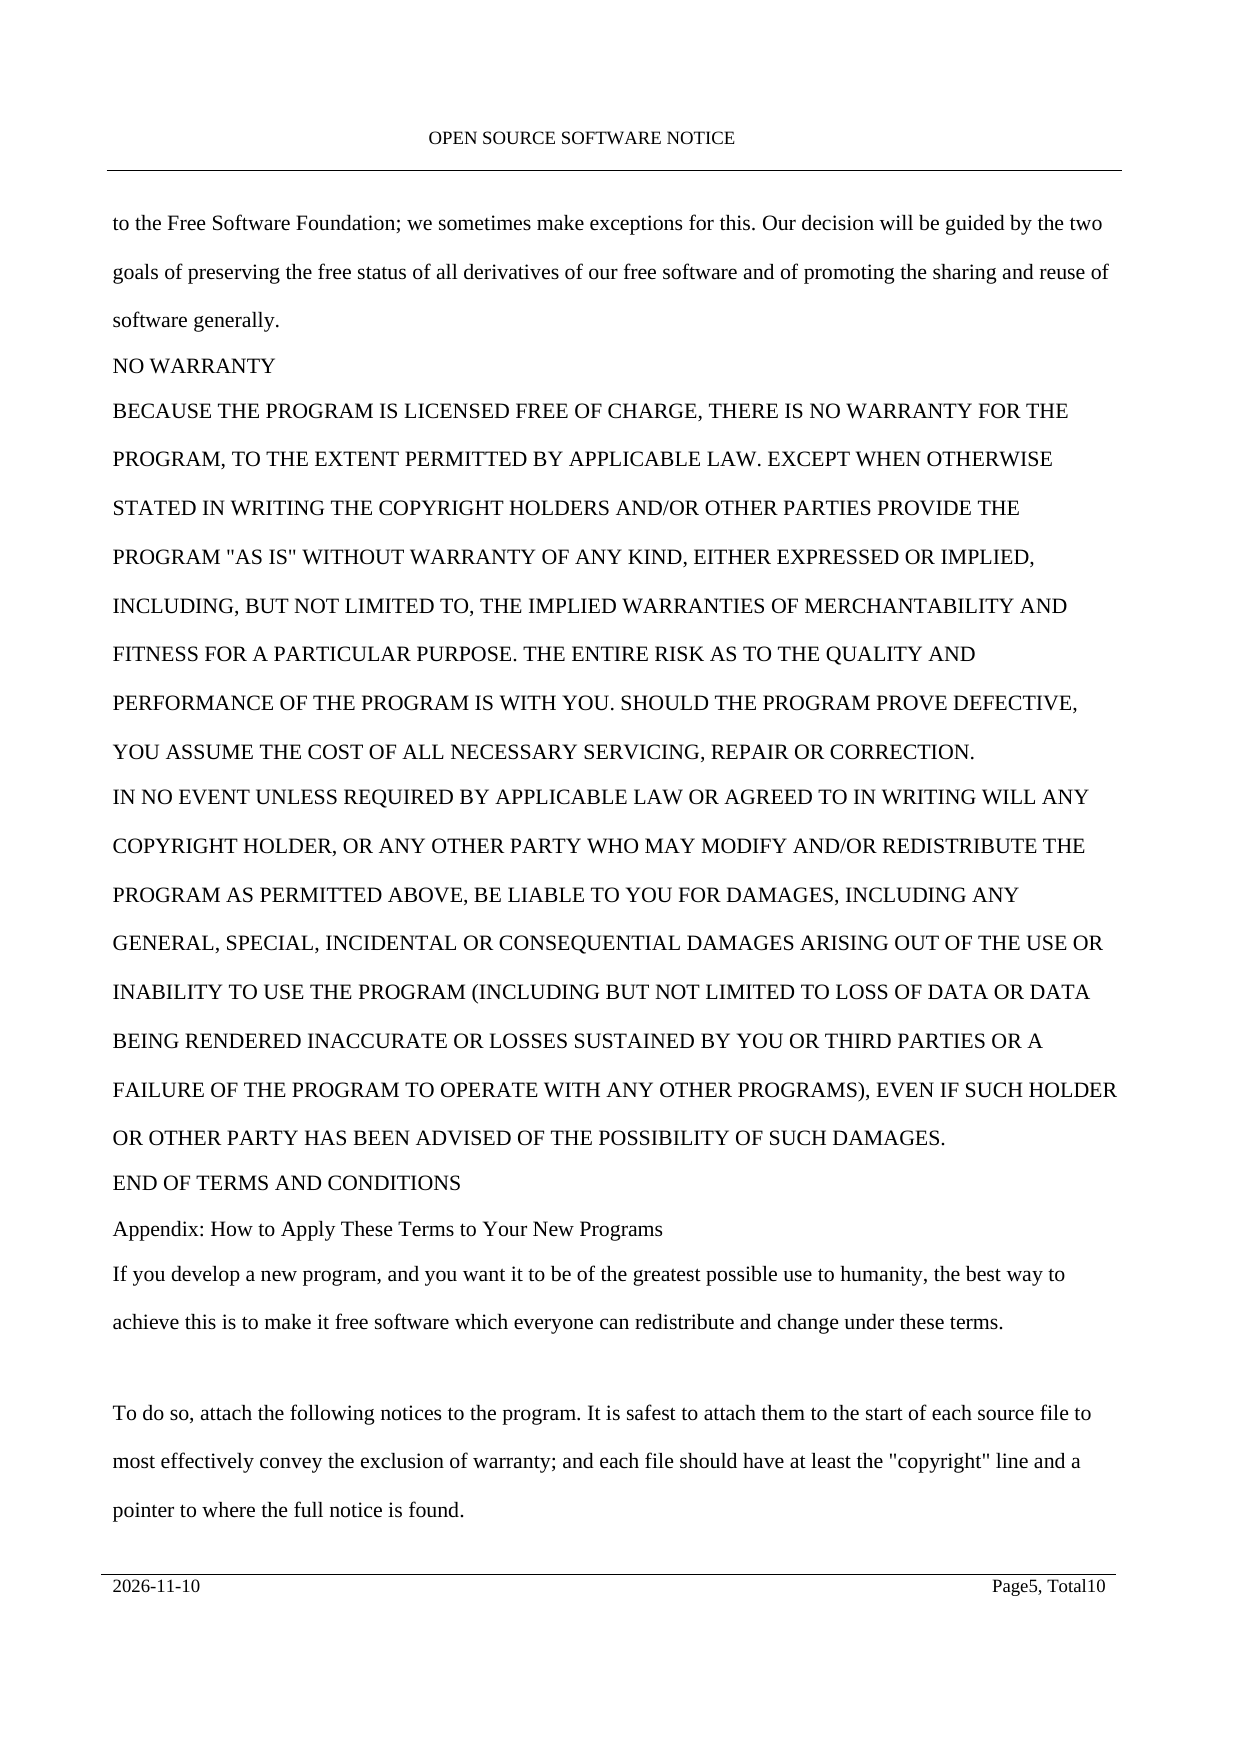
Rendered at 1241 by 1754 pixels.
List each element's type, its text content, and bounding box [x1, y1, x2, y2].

text Appendix: How to Apply These Terms to Your New Programs [112, 1212, 1128, 1244]
text END OF TERMS AND CONDITIONS [112, 1167, 1128, 1199]
text IN NO EVENT UNLESS REQUIRED BY APPLICABLE LAW OR AGREED TO IN WRITING WILL ANY COPYRIGHT HOLDER, OR ANY OTHER PARTY WHO MAY MODIFY AND/OR REDISTRIBUTE THE PROGRAM AS PERMITTED ABOVE, BE LIABLE TO YOU FOR DAMAGES, INCLUDING ANY GENERAL, SPECIAL, INCIDENTAL OR CONSEQUENTIAL DAMAGES ARISING OUT OF THE USE OR INABILITY TO USE THE PROGRAM (INCLUDING BUT NOT LIMITED TO LOSS OF DATA OR DATA BEING RENDERED INACCURATE OR LOSSES SUSTAINED BY YOU OR THIRD PARTIES OR A FAILURE OF THE PROGRAM TO OPERATE WITH ANY OTHER PROGRAMS), EVEN IF SUCH HOLDER OR OTHER PARTY HAS BEEN ADVISED OF THE POSSIBILITY OF SUCH DAMAGES. [112, 780, 1128, 1154]
text To do so, attach the following notices to the program. It is safest to attach them to the start of each source file to most effectively convey the exclusion of warranty; and each file should have at least the "copyright" line and a pointer to where the full notice is found. [112, 1396, 1128, 1526]
text NO WARRANTY [112, 349, 1128, 381]
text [112, 206, 1128, 336]
text BECAUSE THE PROGRAM IS LICENSED FREE OF CHARGE, THERE IS NO WARRANTY FOR THE PROGRAM, TO THE EXTENT PERMITTED BY APPLICABLE LAW. EXCEPT WHEN OTHERWISE STATED IN WRITING THE COPYRIGHT HOLDERS AND/OR OTHER PARTIES PROVIDE THE PROGRAM "AS IS" WITHOUT WARRANTY OF ANY KIND, EITHER EXPRESSED OR IMPLIED, INCLUDING, BUT NOT LIMITED TO, THE IMPLIED WARRANTIES OF MERCHANTABILITY AND FITNESS FOR A PARTICULAR PURPOSE. THE ENTIRE RISK AS TO THE QUALITY AND PERFORMANCE OF THE PROGRAM IS WITH YOU. SHOULD THE PROGRAM PROVE DEFECTIVE, YOU ASSUME THE COST OF ALL NECESSARY SERVICING, REPAIR OR CORRECTION. [112, 394, 1128, 768]
text If you develop a new program, and you want it to be of the greatest possible use to humanity, the best way to achieve this is to make it free software which everyone can redistribute and change under these terms. [112, 1257, 1128, 1338]
